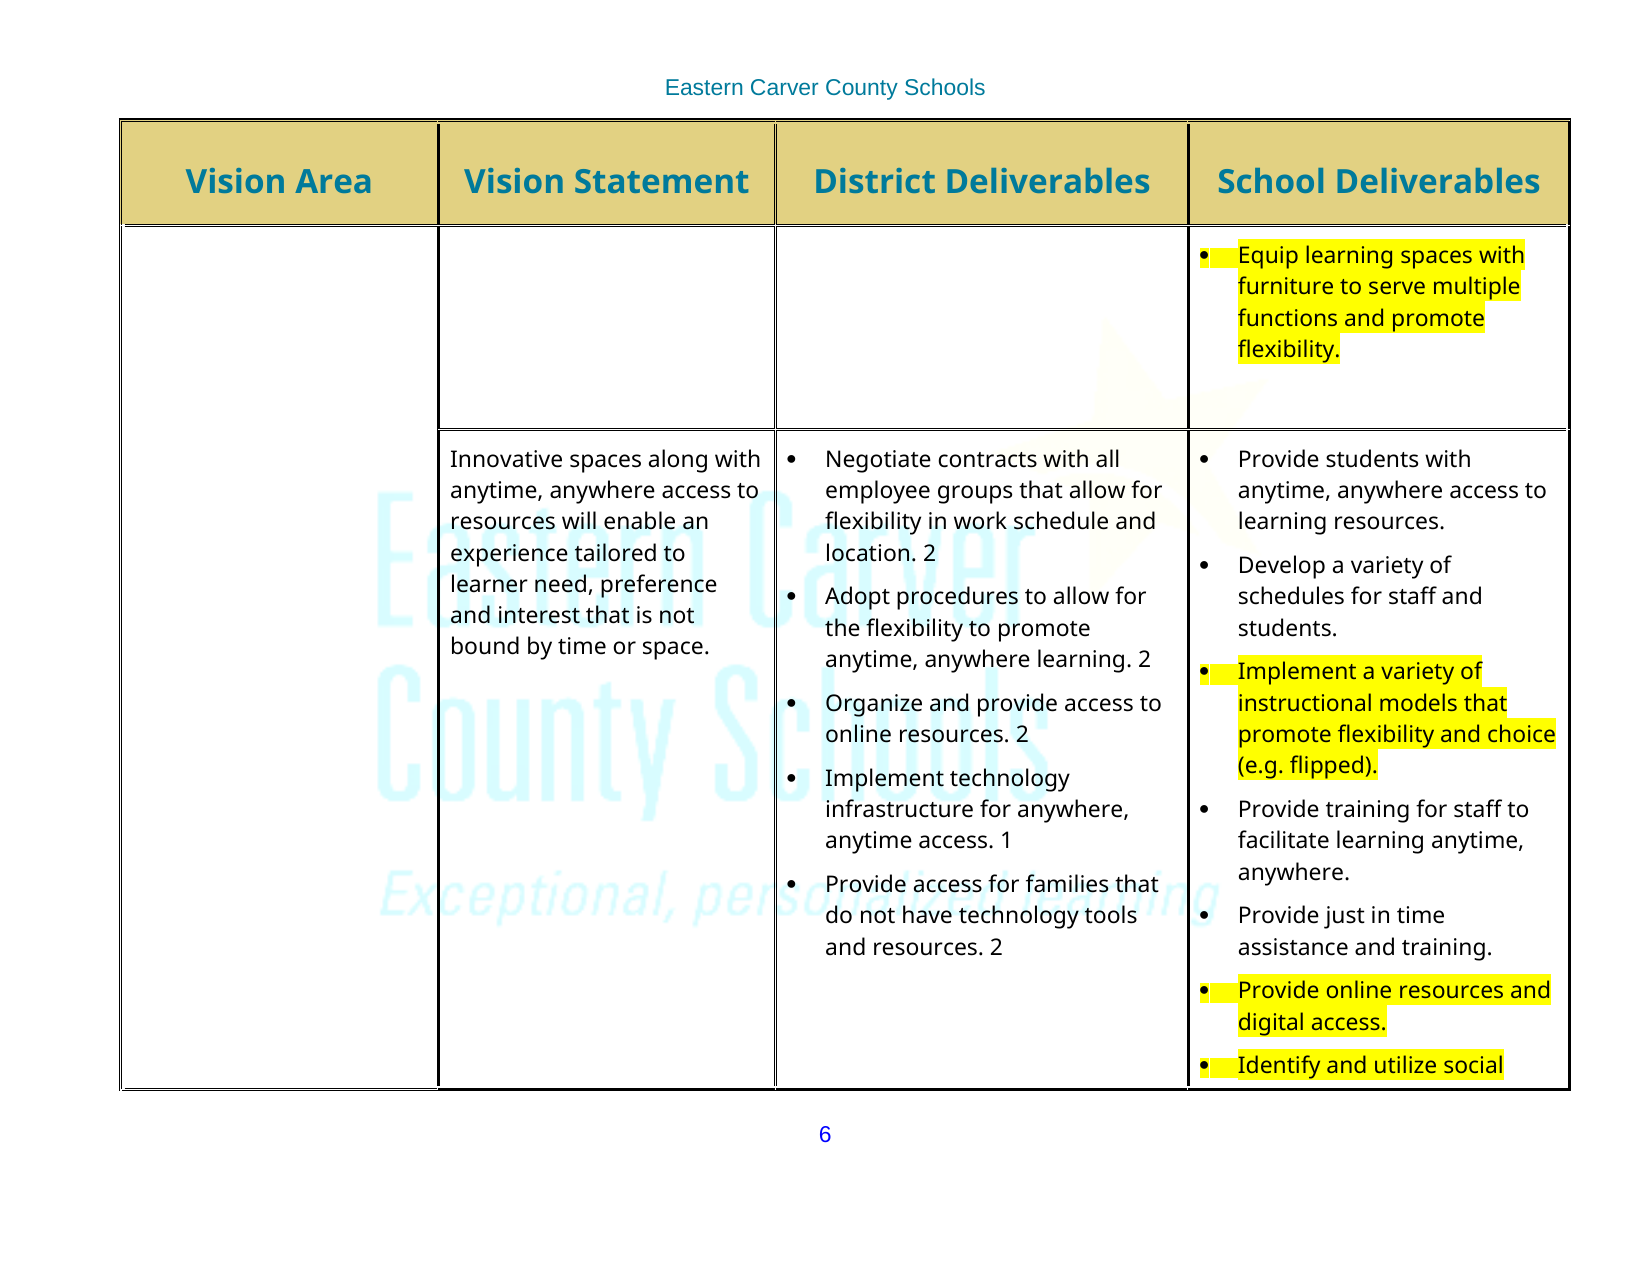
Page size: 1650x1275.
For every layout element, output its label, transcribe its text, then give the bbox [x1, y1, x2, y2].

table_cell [438, 431, 776, 1088]
table_header Vision Area [122, 120, 438, 224]
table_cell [1188, 224, 1569, 428]
table_cell Learning [120, 224, 438, 1088]
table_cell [1188, 428, 1569, 1088]
table_header Vision Statement [438, 122, 776, 224]
table_header District Deliverables [776, 120, 1188, 224]
table_header School Deliverables [1188, 122, 1568, 224]
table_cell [776, 431, 1188, 1088]
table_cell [440, 227, 774, 428]
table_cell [777, 227, 1187, 428]
